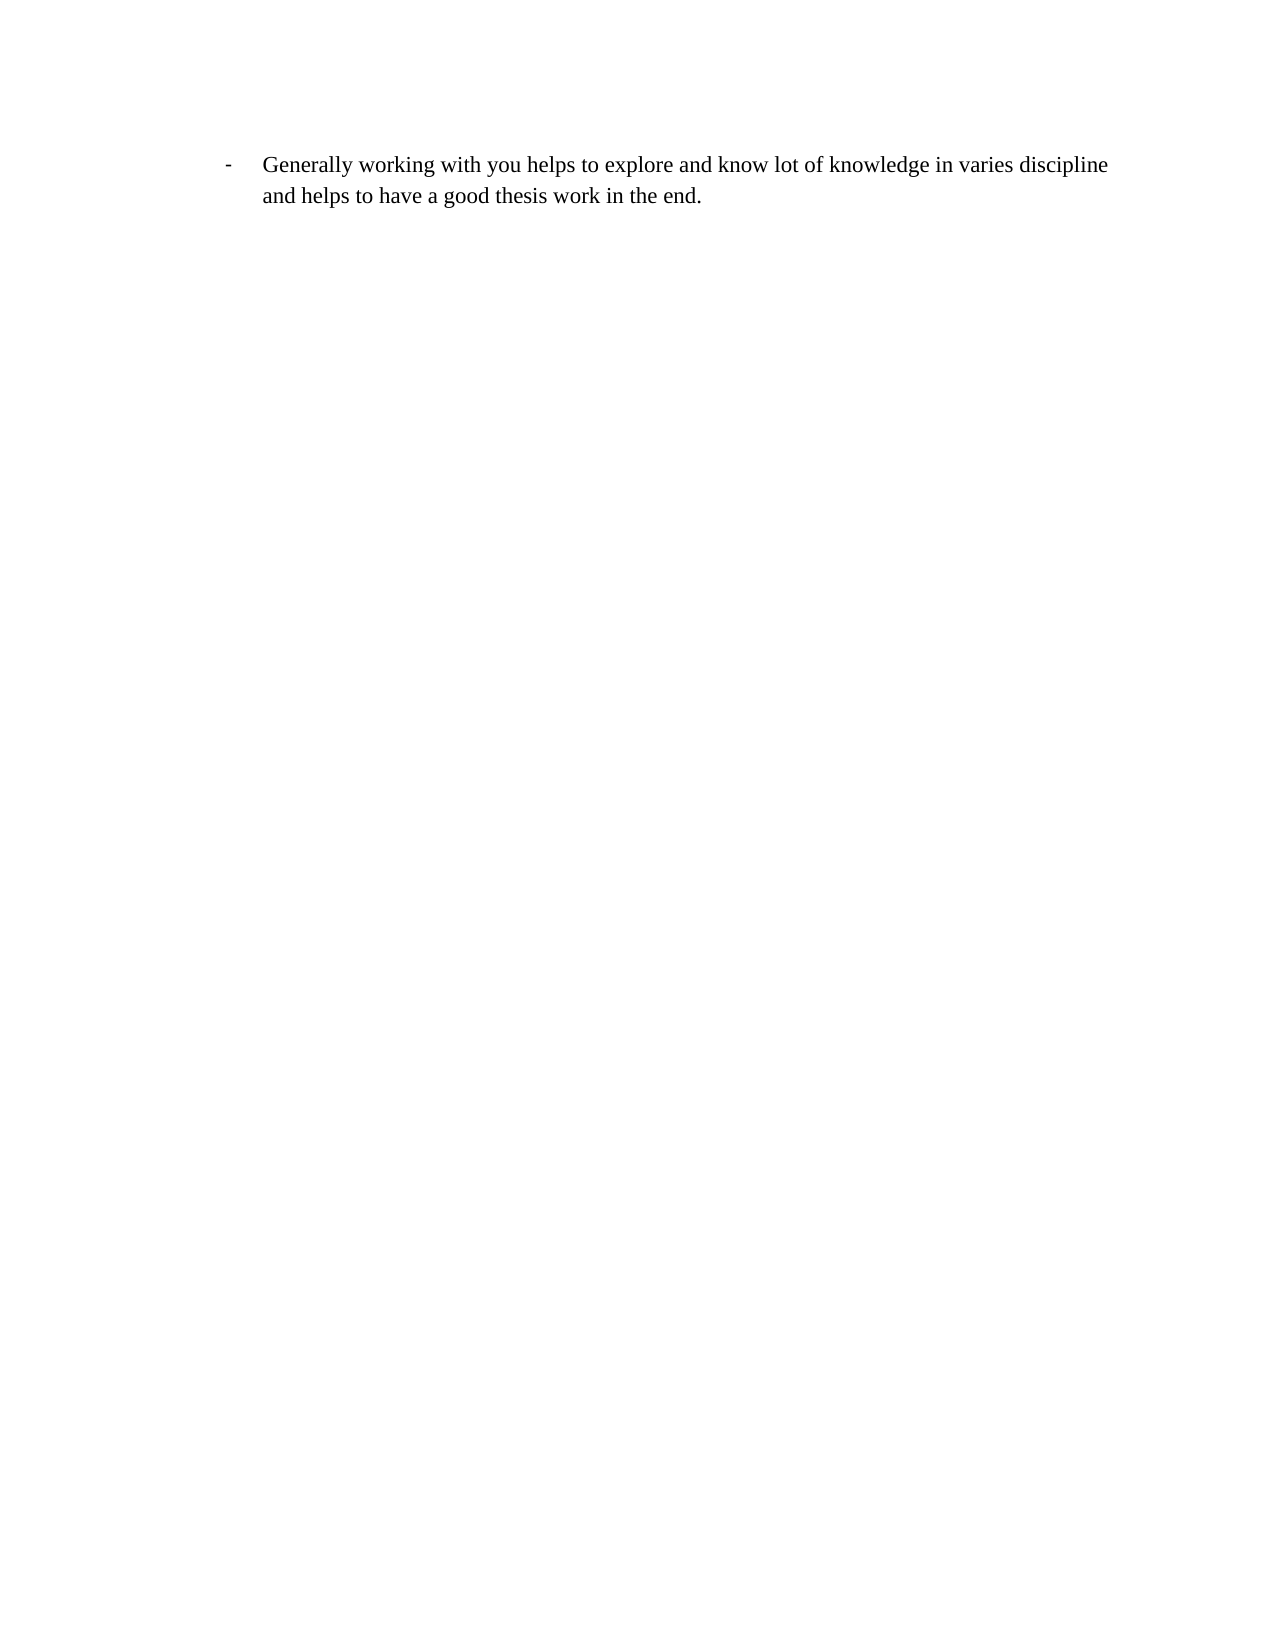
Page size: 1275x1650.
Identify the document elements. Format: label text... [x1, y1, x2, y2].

list Generally working with you helps to explore and know lot of knowledge in varies discipline and helps to have a good thesis work in the end. [225, 150, 1125, 208]
